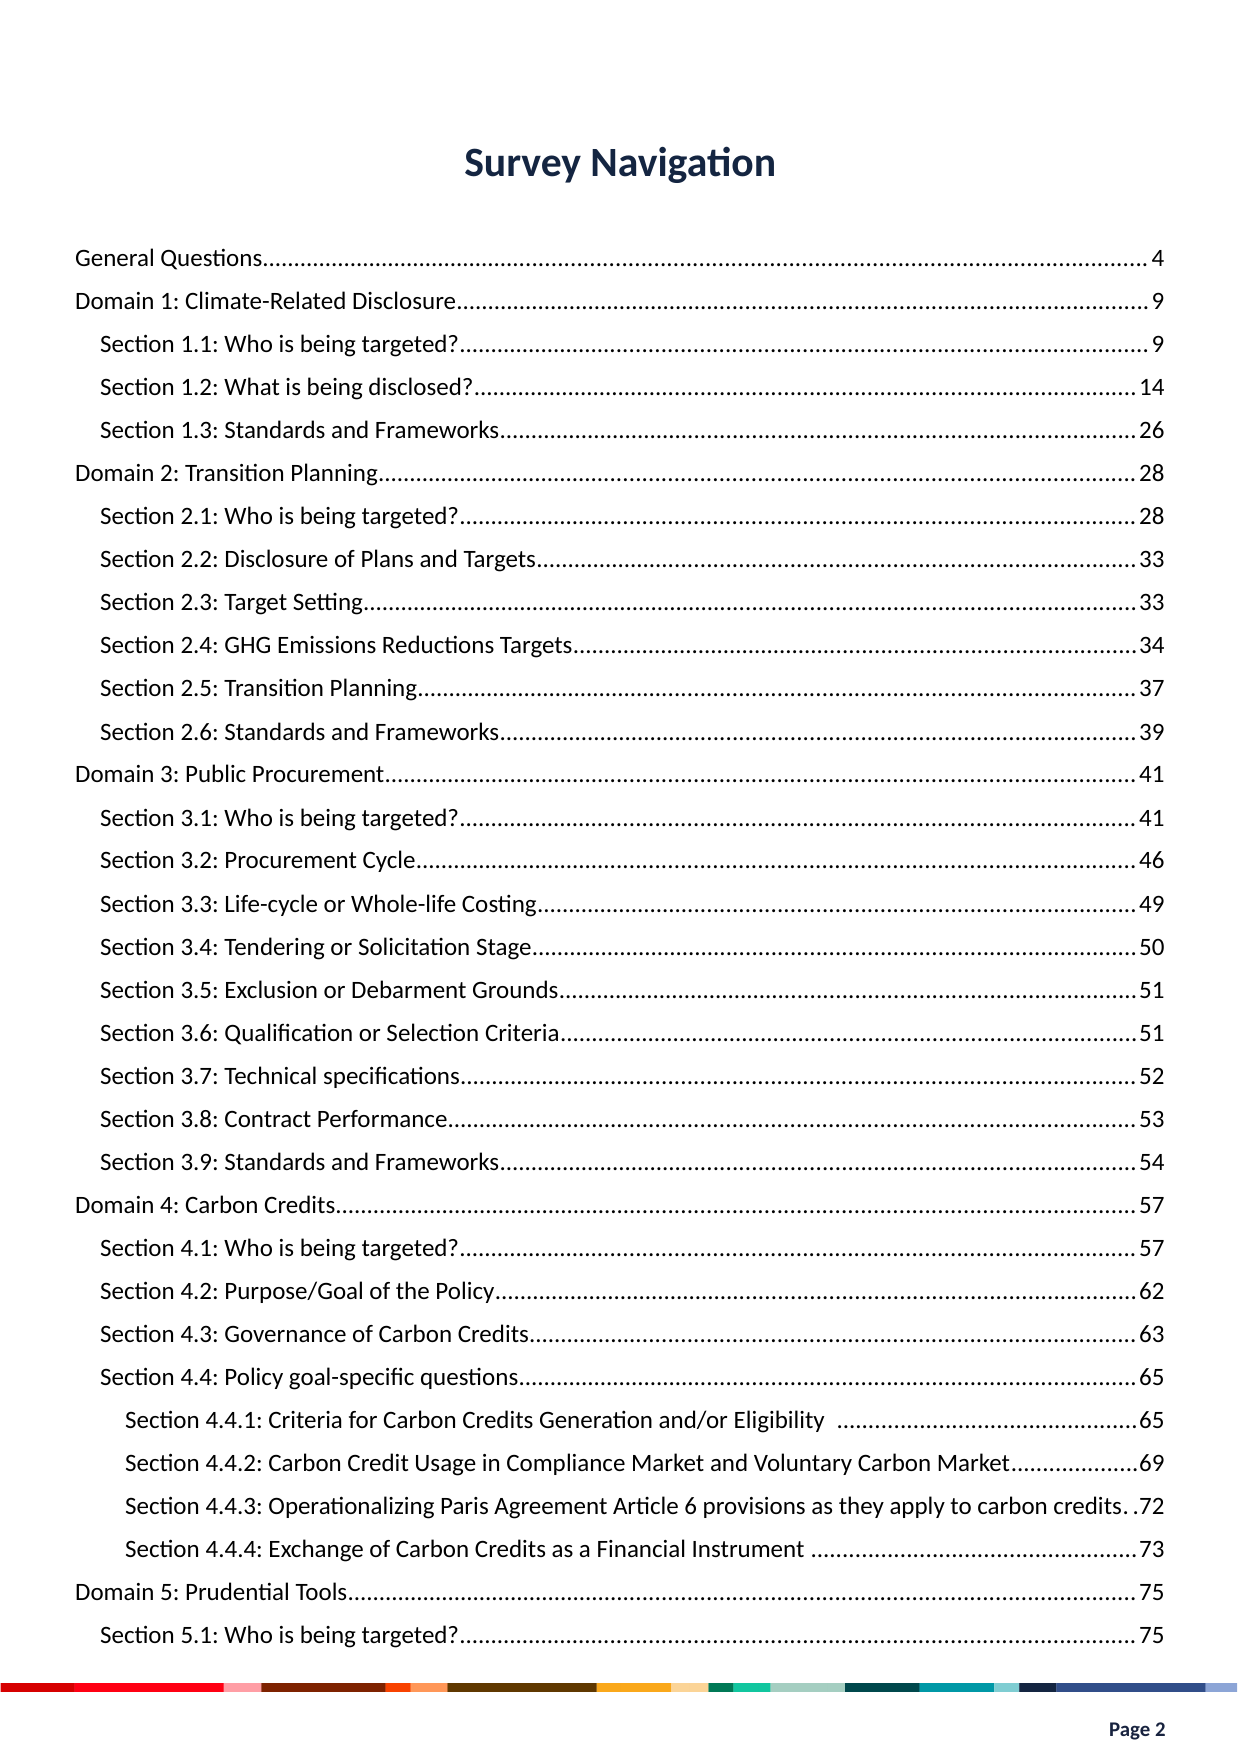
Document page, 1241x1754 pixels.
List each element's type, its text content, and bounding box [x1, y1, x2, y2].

text Section 3.2: Procurement Cycle 46 [100, 845, 1165, 875]
text General Questions 4 [75, 242, 1165, 273]
text Section 3.6: Qualification or Selection Criteria 51 [100, 1017, 1165, 1047]
text Section 2.3: Target Setting 33 [100, 587, 1165, 617]
text Section 4.4.4: Exchange of Carbon Credits as a Financial Instrument 73 [125, 1533, 1165, 1563]
text Section 4.2: Purpose/Goal of the Policy 62 [100, 1275, 1165, 1305]
text Section 4.3: Governance of Carbon Credits 63 [100, 1318, 1165, 1348]
text Survey Navigation [75, 136, 1165, 187]
text Domain 3: Public Procurement 41 [75, 759, 1165, 789]
text Section 3.8: Contract Performance 53 [100, 1103, 1165, 1133]
text Domain 4: Carbon Credits 57 [75, 1189, 1165, 1219]
text Section 4.4.1: Criteria for Carbon Credits Generation and/or Eligibility 65 [125, 1404, 1165, 1434]
text Domain 1: Climate-Related Disclosure 9 [75, 285, 1165, 316]
text Section 1.3: Standards and Frameworks 26 [100, 414, 1165, 445]
text Section 3.7: Technical specifications 52 [100, 1060, 1165, 1090]
text Section 2.5: Transition Planning 37 [100, 673, 1165, 703]
picture [0, 1683, 1236, 1692]
text Section 3.9: Standards and Frameworks 54 [100, 1146, 1165, 1176]
text Section 3.4: Tendering or Solicitation Stage 50 [100, 931, 1165, 961]
text Section 4.1: Who is being targeted? 57 [100, 1232, 1165, 1262]
text Section 3.1: Who is being targeted? 41 [100, 802, 1165, 832]
text Section 4.4: Policy goal-specific questions 65 [100, 1361, 1165, 1391]
text Section 4.4.2: Carbon Credit Usage in Compliance Market and Voluntary Carbon Market 69 [125, 1447, 1165, 1477]
text Section 1.1: Who is being targeted? 9 [100, 328, 1165, 359]
text Section 4.4.3: Operationalizing Paris Agreement Article 6 provisions as they apply to carbon credits 72 [125, 1490, 1165, 1521]
text Section 2.2: Disclosure of Plans and Targets 33 [100, 543, 1165, 574]
text Domain 5: Prudential Tools 75 [75, 1576, 1165, 1607]
text Domain 2: Transition Planning 28 [75, 457, 1165, 488]
text Section 2.4: GHG Emissions Reductions Targets 34 [100, 629, 1165, 660]
text Section 3.5: Exclusion or Debarment Grounds 51 [100, 974, 1165, 1004]
text Section 1.2: What is being disclosed? 14 [100, 371, 1165, 402]
text Section 3.3: Life-cycle or Whole-life Costing 49 [100, 888, 1165, 918]
text Section 2.6: Standards and Frameworks 39 [100, 716, 1165, 746]
text Section 2.1: Who is being targeted? 28 [100, 501, 1165, 531]
text Section 5.1: Who is being targeted? 75 [100, 1619, 1165, 1649]
